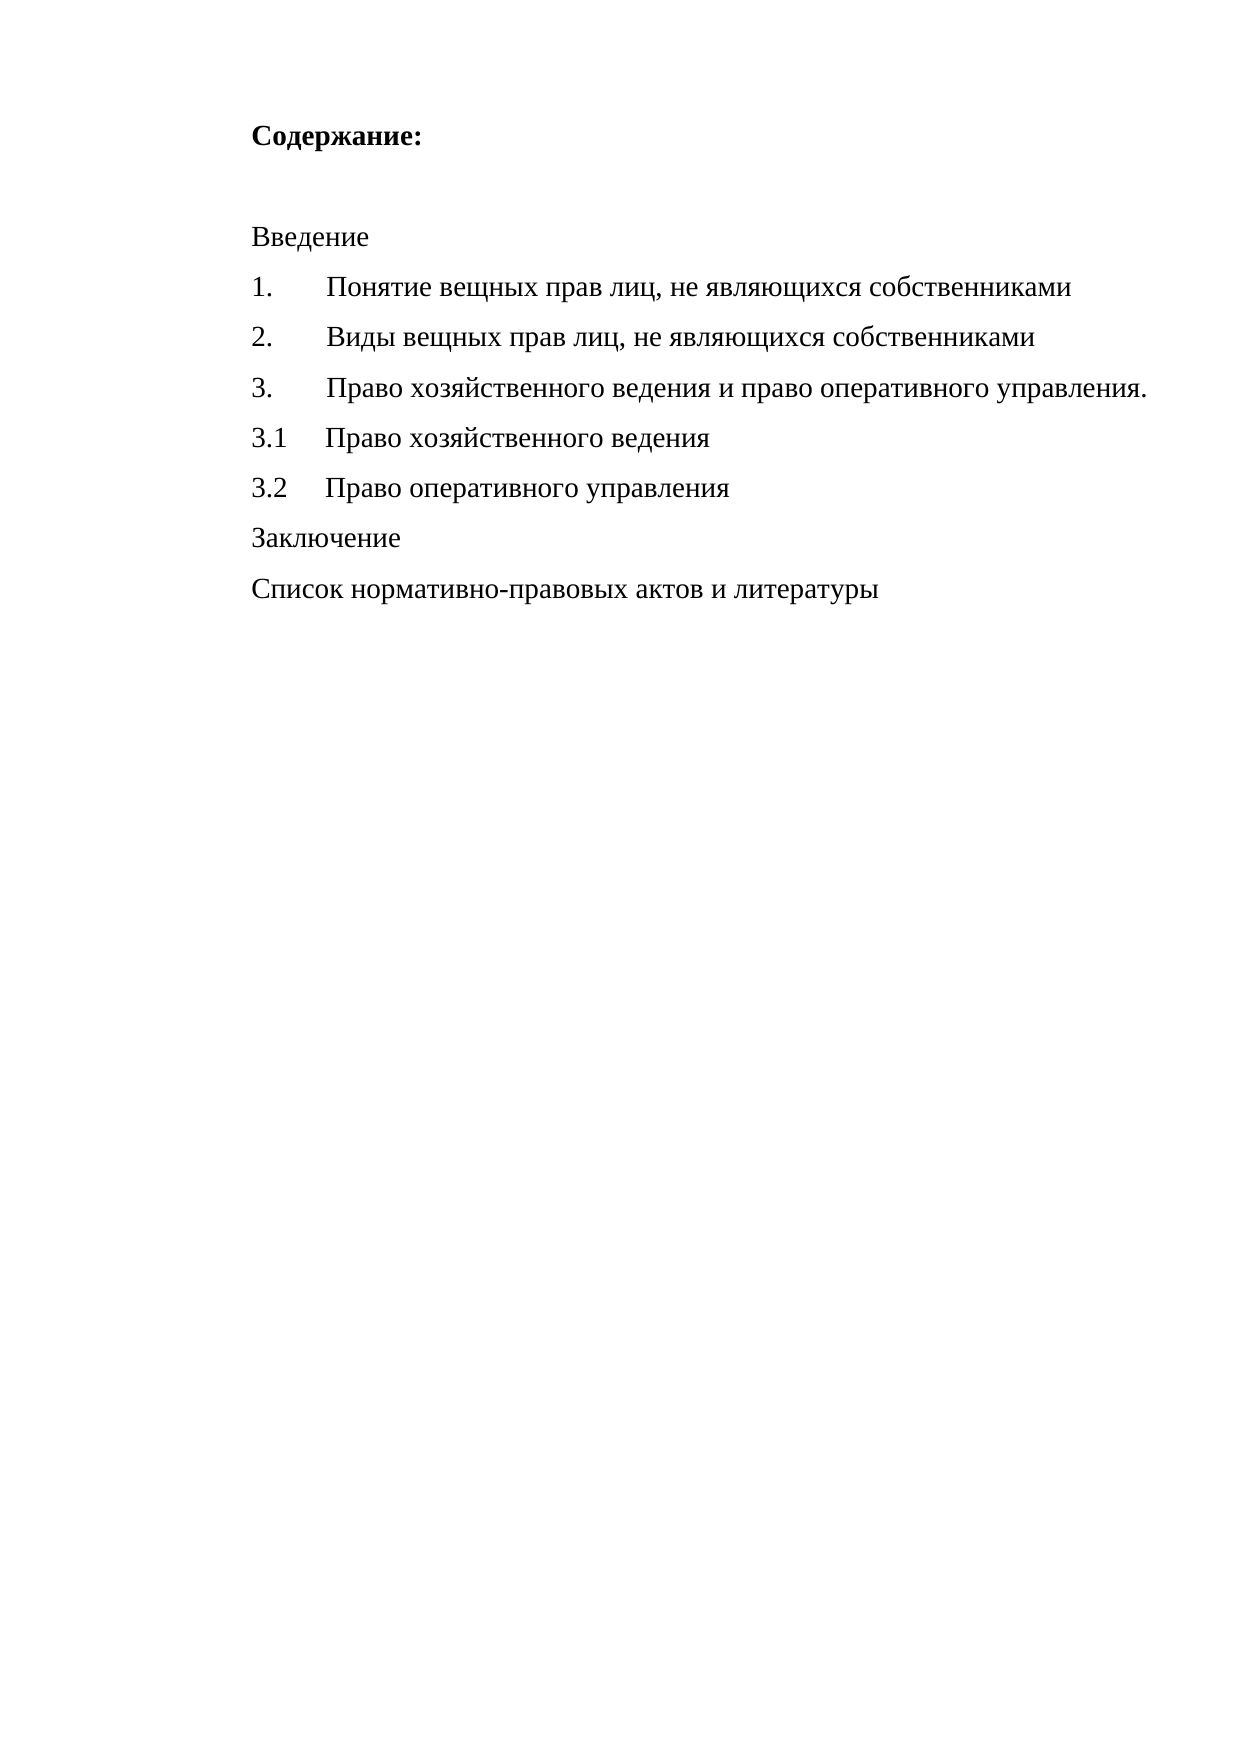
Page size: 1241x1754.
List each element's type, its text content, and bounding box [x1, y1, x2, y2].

list Виды вещных прав лиц, не являющихся собственниками [251, 319, 1152, 353]
list Право хозяйственного ведения и право оперативного управления. [251, 370, 1152, 403]
list Понятие вещных прав лиц, не являющихся собственниками [251, 269, 1152, 303]
list Право хозяйственного ведения [251, 420, 1152, 453]
text Введение [177, 219, 1152, 252]
text Содержание: [177, 118, 1152, 152]
list Право оперативного управления [251, 470, 1152, 504]
text Заключение [177, 521, 1152, 554]
text Список нормативно-правовых актов и литературы [177, 571, 1152, 604]
